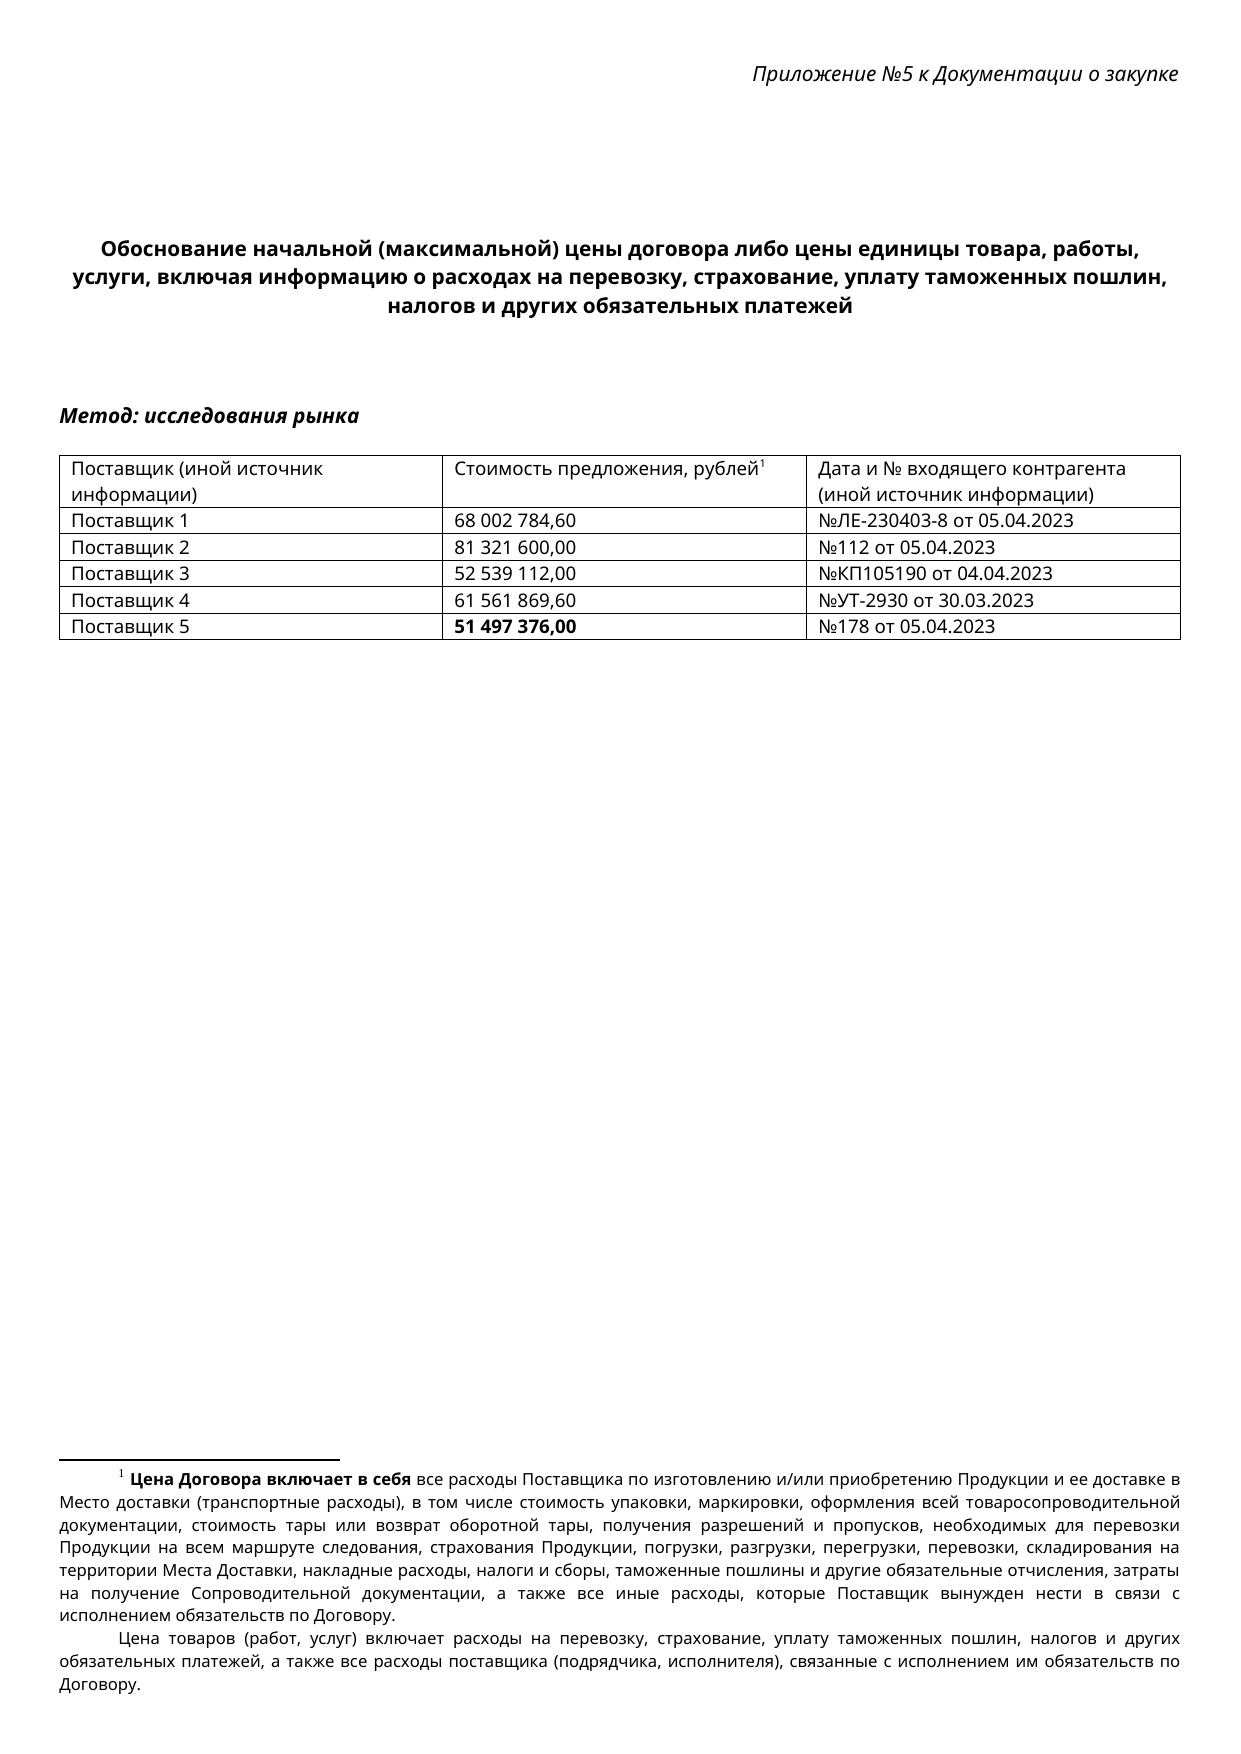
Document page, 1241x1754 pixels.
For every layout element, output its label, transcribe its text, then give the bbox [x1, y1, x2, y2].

text Обоснование начальной (максимальной) цены договора либо цены единицы товара, работы, услуги, включая информацию о расходах на перевозку, страхование, уплату таможенных пошлин, налогов и других обязательных платежей [59, 234, 1181, 319]
table_cell Поставщик 2 [60, 534, 442, 560]
table_cell 61 561 869,60 [443, 587, 806, 613]
table_header Поставщик (иной источник информации) [60, 456, 442, 507]
table_header Стоимость предложения, рублей [443, 456, 806, 507]
list Приложение №5 к Документации о закупке [134, 59, 1181, 87]
table_cell 81 321 600,00 [443, 534, 806, 560]
text Метод: исследования рынка [59, 401, 1181, 429]
table_cell №ЛЕ-230403-8 от 05.04.2023 [807, 508, 1180, 533]
table_cell №КП105190 от 04.04.2023 [807, 561, 1180, 586]
table_cell №УТ-2930 от 30.03.2023 [807, 587, 1180, 613]
table_cell №178 от 05.04.2023 [807, 614, 1180, 639]
table_cell 52 539 112,00 [443, 561, 806, 586]
table_cell №112 от 05.04.2023 [807, 534, 1180, 560]
table_cell Поставщик 3 [60, 561, 442, 586]
table_cell 51 497 376,00 [443, 614, 806, 639]
table_cell Поставщик 4 [60, 587, 442, 613]
table_cell 68 002 784,60 [443, 508, 806, 533]
table_header Дата и № входящего контрагента (иной источник информации) [807, 456, 1180, 507]
table_cell Поставщик 5 [60, 614, 442, 639]
table_cell Поставщик 1 [60, 508, 442, 533]
